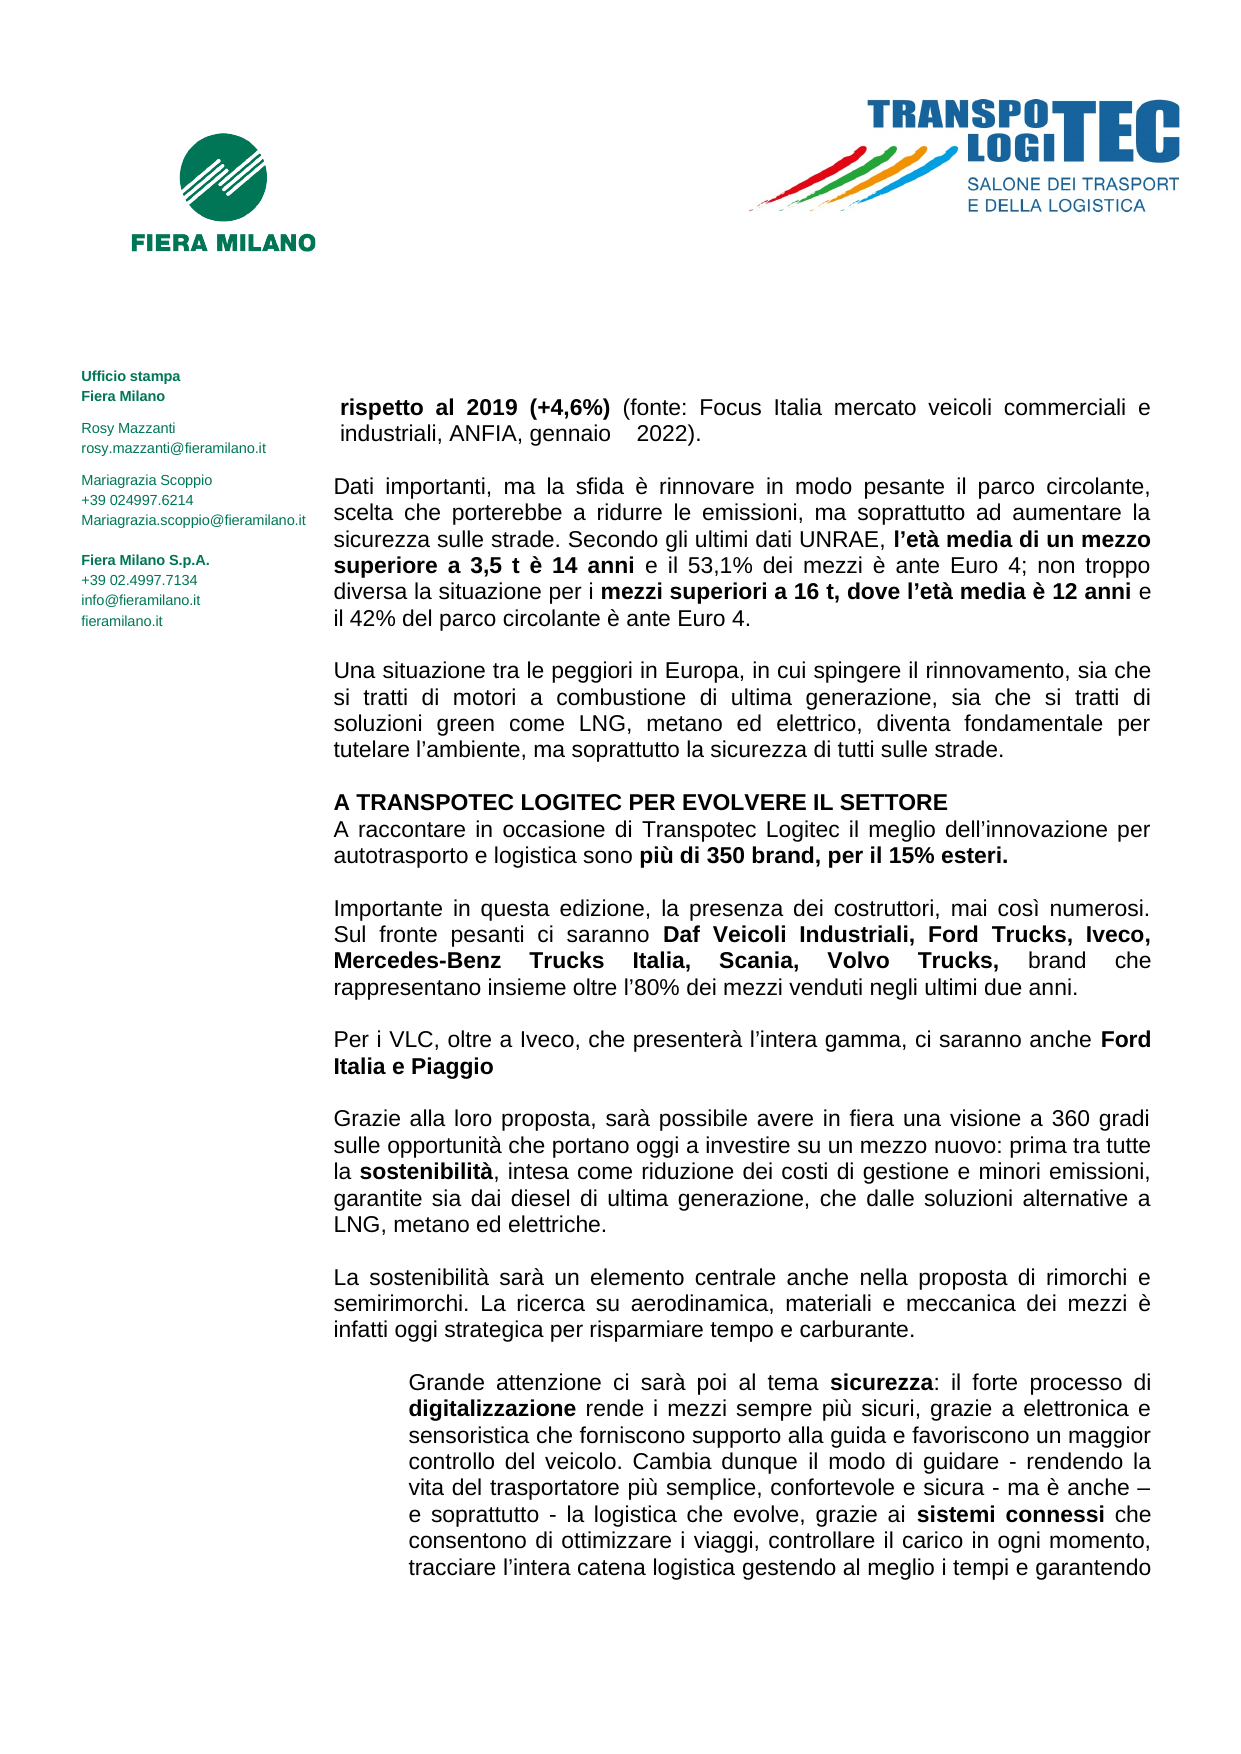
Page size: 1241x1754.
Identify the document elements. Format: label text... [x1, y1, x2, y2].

text Per i VLC, oltre a Iveco, che presenterà l’intera gamma, ci saranno anche Ford Italia e Piaggio [89, 1026, 1152, 1079]
picture [131, 133, 316, 252]
text Una situazione tra le peggiori in Europa, in cui spingere il rinnovamento, sia che si tratti di motori a combustione di ultima generazione, sia che si tratti di soluzioni green come LNG, metano ed elettrico, diventa fondamentale per tutelare l’ambiente, ma soprattutto la sicurezza di tutti sulle strade. [89, 657, 1152, 763]
text La sostenibilità sarà un elemento centrale anche nella proposta di rimorchi e semirimorchi. La ricerca su aerodinamica, materiali e meccanica dei mezzi è infatti oggi strategica per risparmiare tempo e carburante. [89, 1263, 1152, 1343]
text Grazie alla loro proposta, sarà possibile avere in fiera una visione a 360 gradi sulle opportunità che portano oggi a investire su un mezzo nuovo: prima tra tutte la sostenibilità, intesa come riduzione dei costi di gestione e minori emissioni, garantite sia dai diesel di ultima generazione, che dalle soluzioni alternative a LNG, metano ed elettriche. [89, 1105, 1152, 1237]
text Dati importanti, ma la sfida è rinnovare in modo pesante il parco circolante, scelta che porterebbe a ridurre le emissioni, ma soprattutto ad aumentare la sicurezza sulle strade. Secondo gli ultimi dati UNRAE, l’età media di un mezzo superiore a 3,5 t è 14 anni e il 53,1% dei mezzi è ante Euro 4; non troppo diversa la situazione per i mezzi superiori a 16 t, dove l’età media è 12 anni e il 42% del parco circolante è ante Euro 4. [89, 473, 1152, 631]
text Importante in questa edizione, la presenza dei costruttori, mai così numerosi. Sul fronte pesanti ci saranno Daf Veicoli Industriali, Ford Trucks, Iveco, Mercedes-Benz Trucks Italia, Scania, Volvo Trucks, brand che rappresentano insieme oltre l’80% dei mezzi venduti negli ultimi due anni. [89, 894, 1152, 1000]
text A TRANSPOTEC LOGITEC PER EVOLVERE IL SETTORE [89, 789, 1152, 816]
text A raccontare in occasione di Transpotec Logitec il meglio dell’innovazione per autotrasporto e logistica sono più di 350 brand, per il 15% esteri. [89, 816, 1152, 868]
